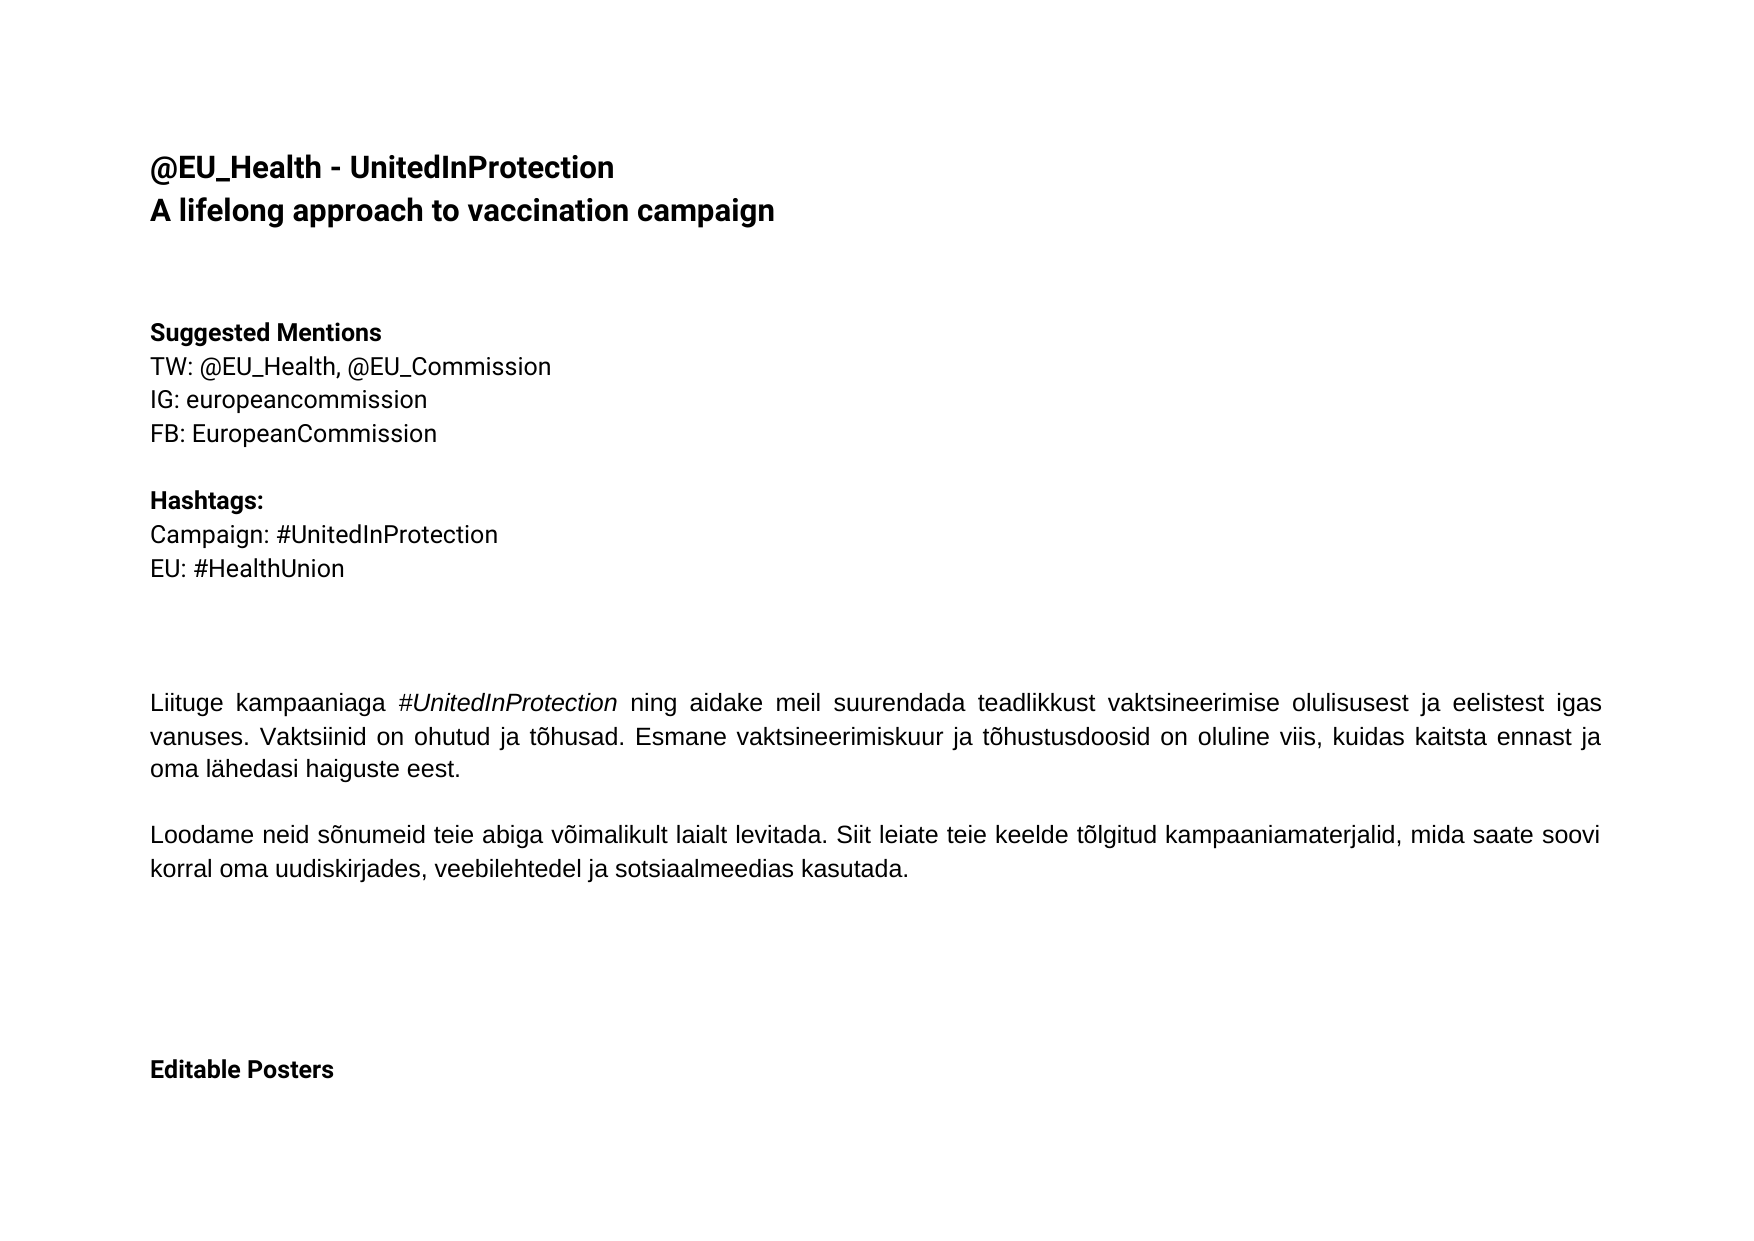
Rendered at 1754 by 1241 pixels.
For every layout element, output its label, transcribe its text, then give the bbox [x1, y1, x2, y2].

text A lifelong approach to vaccination campaign [150, 192, 1604, 229]
text IG: europeancommission [150, 386, 1604, 415]
text EU: #HealthUnion [150, 554, 1604, 583]
text @EU_Health - UnitedInProtection [150, 150, 1604, 187]
text TW: @EU_Health, @EU_Commission [150, 352, 1604, 381]
text Loodame neid sõnumeid teie abiga võimalikult laialt levitada. Siit leiate teie keelde tõlgitud kampaaniamaterjalid, mida saate soovi korral oma uudiskirjades, veebilehtedel ja sotsiaalmeedias kasutada. [150, 821, 1604, 882]
text Campaign: #UnitedInProtection [150, 520, 1604, 549]
text FB: EuropeanCommission [150, 419, 1604, 448]
text Editable Posters [150, 1055, 1604, 1084]
text Liituge kampaaniaga #UnitedInProtection ning aidake meil suurendada teadlikkust vaktsineerimise olulisusest ja eelistest igas vanuses. Vaktsiinid on ohutud ja tõhusad. Esmane vaktsineerimiskuur ja tõhustusdoosid on oluline viis, kuidas kaitsta ennast ja oma lähedasi haiguste eest. [150, 688, 1604, 783]
text Hashtags: [150, 487, 1604, 516]
text Suggested Mentions [150, 318, 1604, 348]
